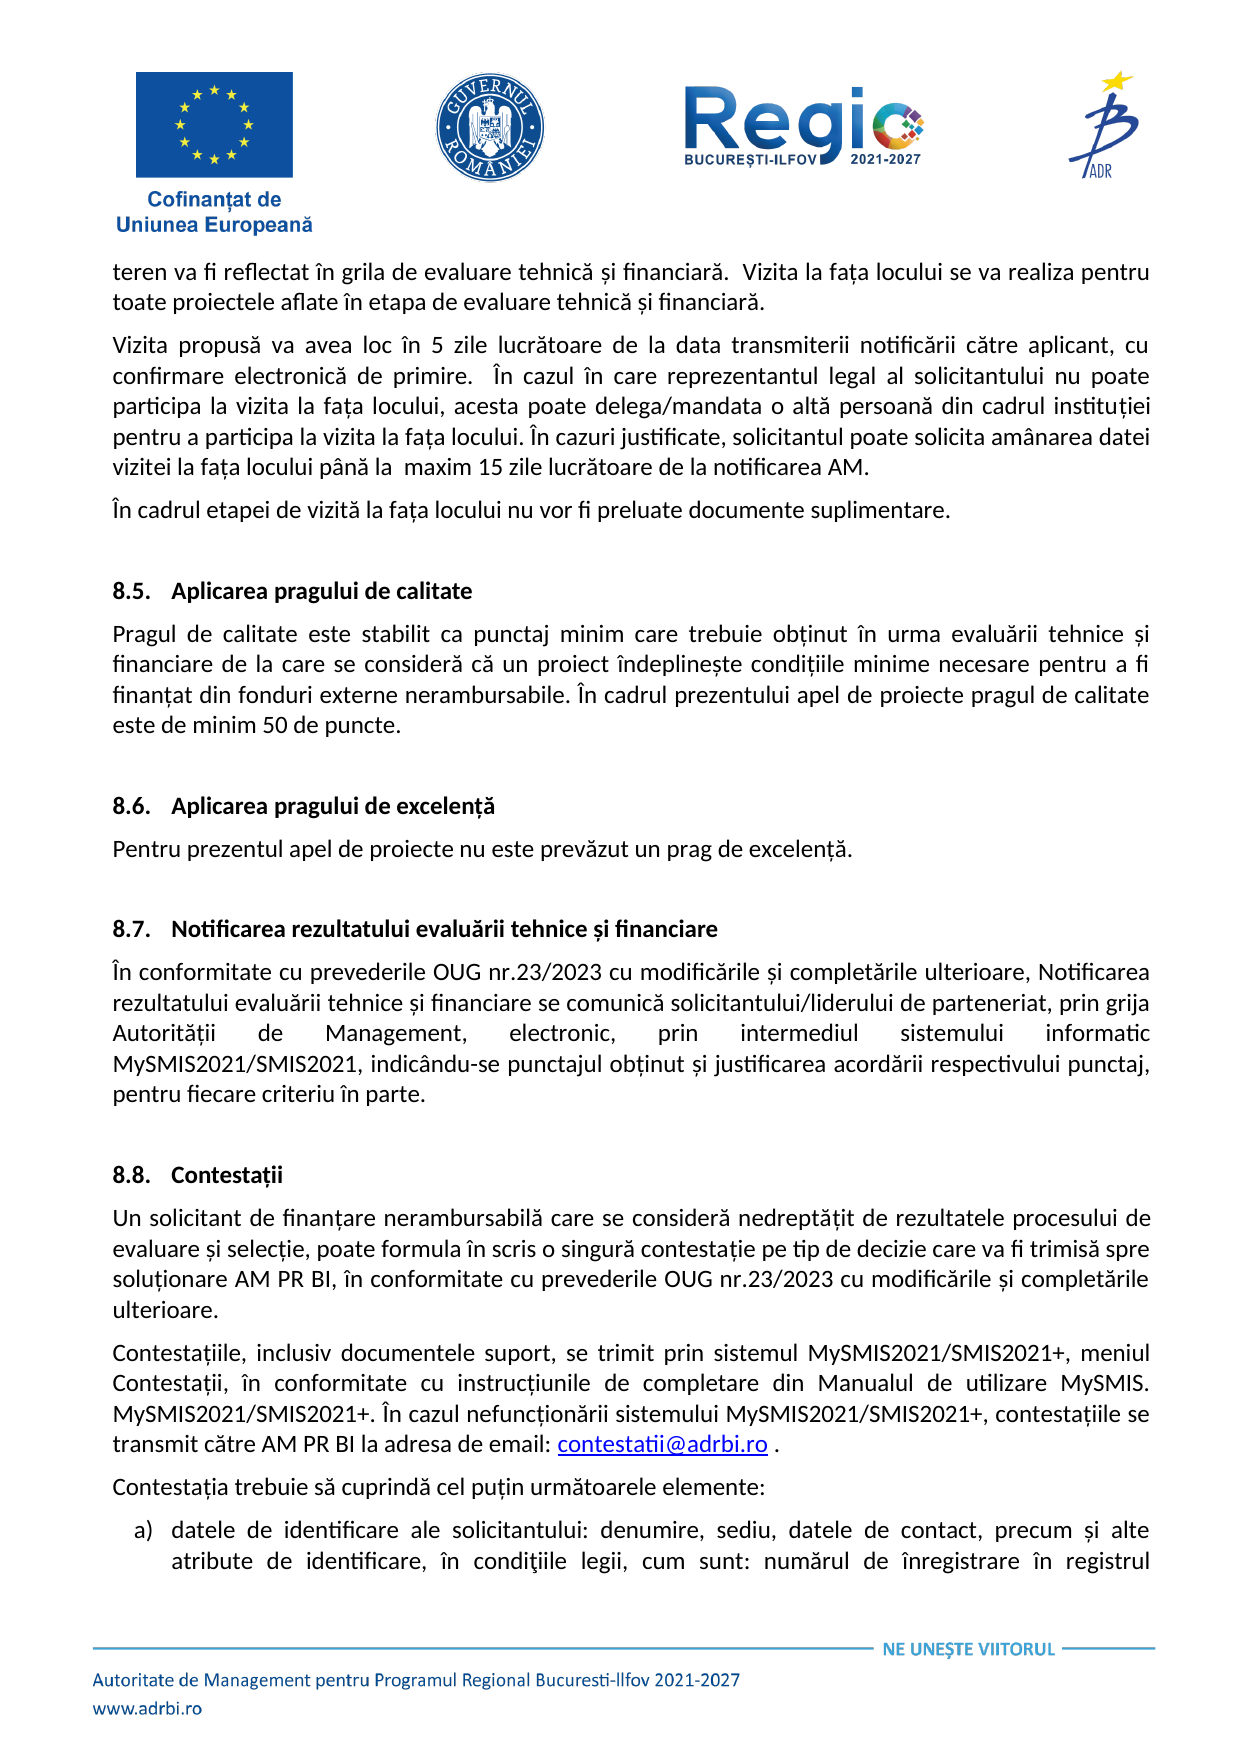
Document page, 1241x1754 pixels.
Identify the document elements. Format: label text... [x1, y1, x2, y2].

text Vizita propusă va avea loc în 5 zile lucrătoare de la data transmiterii notificării către aplicant, cu confirmare electronică de primire. În cazul în care reprezentantul legal al solicitantului nu poate participa la vizita la faţa locului, acesta poate delega/mandata o altă persoană din cadrul instituţiei pentru a participa la vizita la faţa locului. În cazuri justificate, solicitantul poate solicita amânarea datei vizitei la faţa locului până la maxim 15 zile lucrătoare de la notificarea AM. [112, 329, 1152, 482]
text Contestaţiile, inclusiv documentele suport, se trimit prin sistemul MySMIS2021/SMIS2021+, meniul Contestații, în conformitate cu instrucțiunile de completare din Manualul de utilizare MySMIS. MySMIS2021/SMIS2021+. În cazul nefuncționării sistemului MySMIS2021/SMIS2021+, contestațiile se transmit către AM PR BI la adresa de email: contestatii@adrbi.ro . [112, 1337, 1152, 1459]
picture [112, 70, 1141, 236]
text În conformitate cu prevederile OUG nr.23/2023 cu modificările și completările ulterioare, Notificarea rezultatului evaluării tehnice și financiare se comunică solicitantului/liderului de parteneriat, prin grija Autorității de Management, electronic, prin intermediul sistemului informatic MySMIS2021/SMIS2021, indicându-se punctajul obținut și justificarea acordării respectivului punctaj, pentru fiecare criteriu în parte. [112, 957, 1152, 1109]
text În cadrul etapei de vizită la fața locului nu vor fi preluate documente suplimentare. [112, 494, 1152, 525]
text Pentru prezentul apel de proiecte nu este prevăzut un prag de excelență. [112, 833, 1152, 863]
subtitle 8.8. Contestații [112, 1159, 1152, 1190]
subtitle 8.5. Aplicarea pragului de calitate [112, 575, 1152, 605]
text Pragul de calitate este stabilit ca punctaj minim care trebuie obținut în urma evaluării tehnice și financiare de la care se consideră că un proiect îndeplinește condițiile minime necesare pentru a fi finanțat din fonduri externe nerambursabile. În cadrul prezentului apel de proiecte pragul de calitate este de minim 50 de puncte. [112, 618, 1152, 740]
subtitle 8.7. Notificarea rezultatului evaluării tehnice și financiare [112, 913, 1152, 944]
picture [92, 1642, 1156, 1715]
text Contestația trebuie să cuprindă cel puțin următoarele elemente: [112, 1471, 1152, 1502]
text Un solicitant de finanţare nerambursabilă care se consideră nedreptăţit de rezultatele procesului de evaluare şi selecţie, poate formula în scris o singură contestaţie pe tip de decizie care va fi trimisă spre soluţionare AM PR BI, în conformitate cu prevederile OUG nr.23/2023 cu modificările și completările ulterioare. [112, 1202, 1152, 1324]
subtitle 8.6. Aplicarea pragului de excelență [112, 790, 1152, 821]
